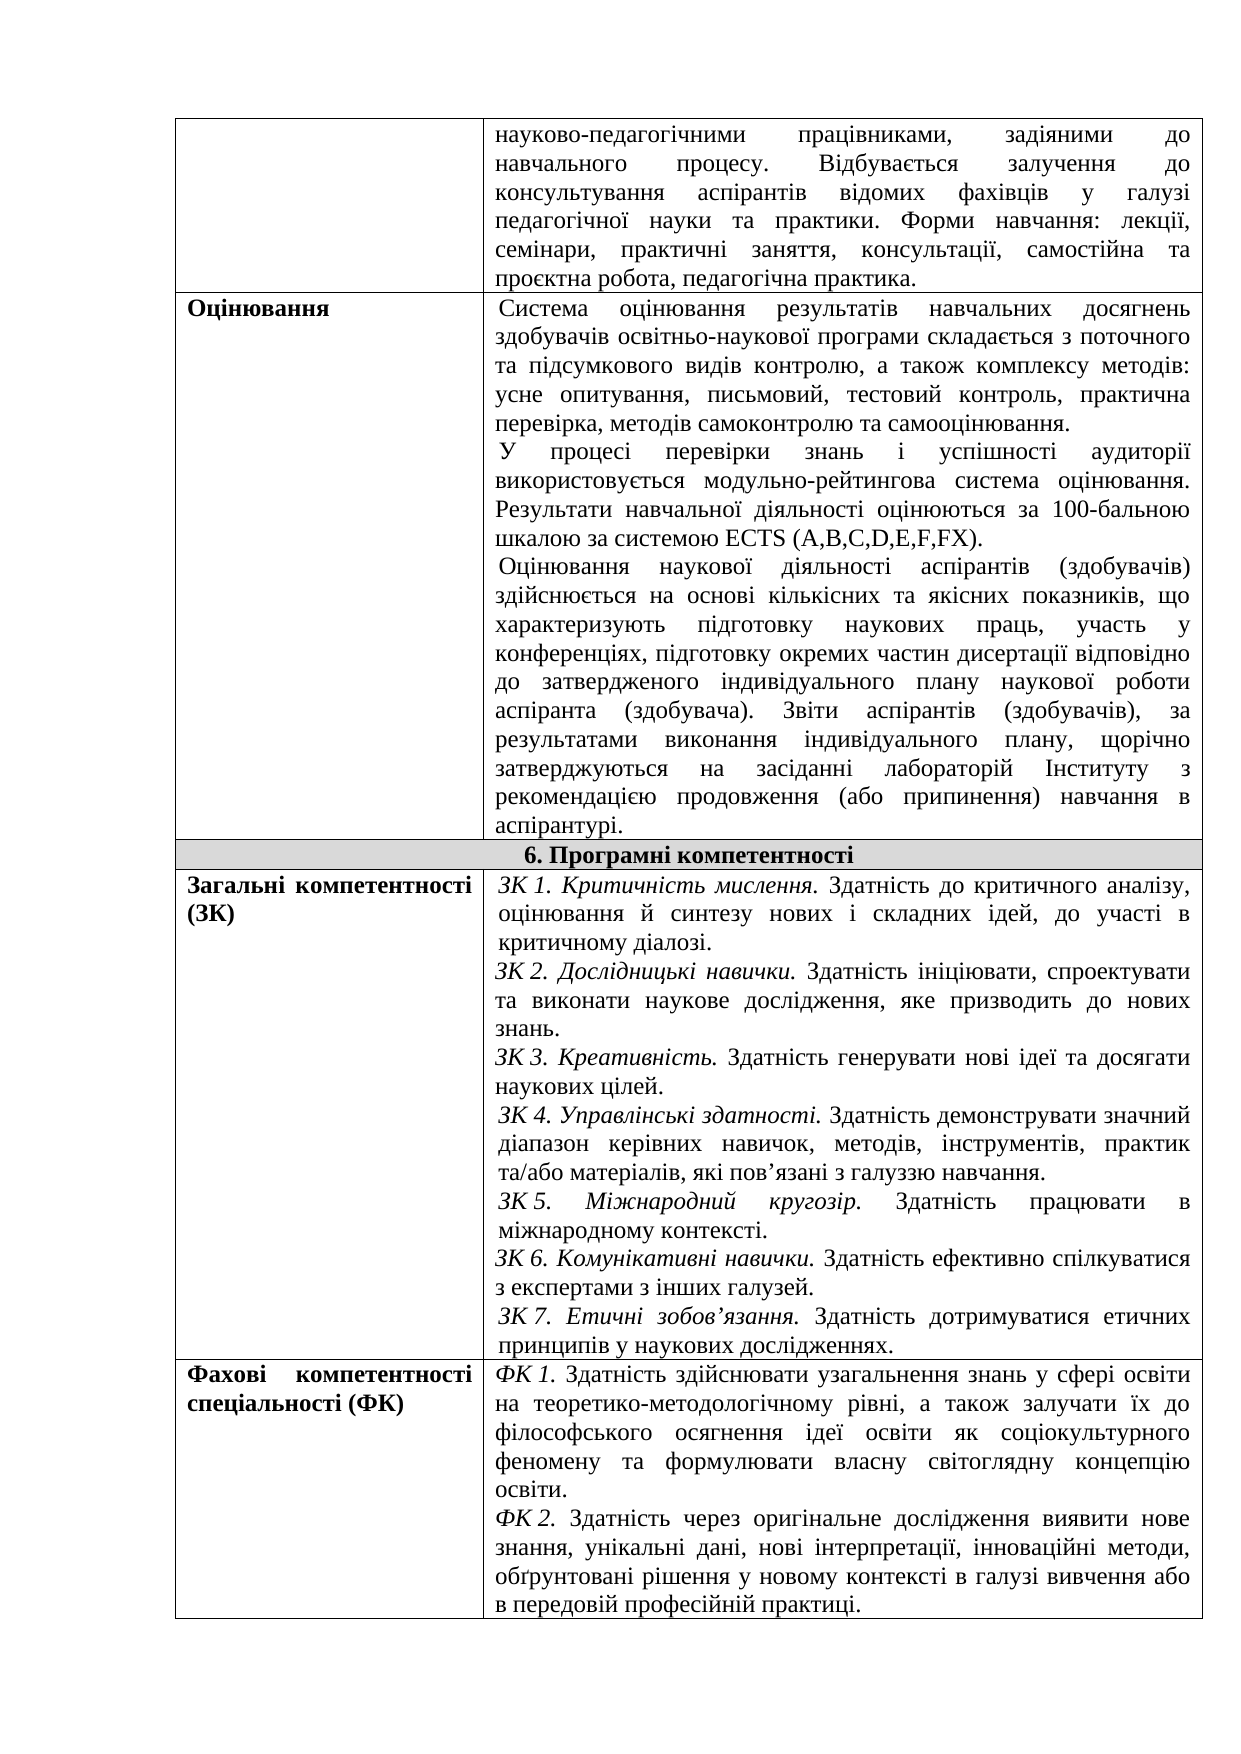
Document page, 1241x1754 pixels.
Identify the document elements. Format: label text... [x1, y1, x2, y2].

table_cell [484, 1360, 1202, 1618]
table_cell ЗК 1. Критичність мислення. Здатність до критичного аналізу, оцінювання й синтезу нових і складних ідей, до участі в критичному діалозі. ЗК 2. Дослідницькі навички. Здатність ініціювати, спроектувати та виконати наукове дослідження, яке призводить до нових знань. ЗК 3. Креативність. Здатність генерувати нові ідеї та досягати наукових цілей. ЗК 4. Управлінські здатності. Здатність демонструвати значний діапазон керівних навичок, методів, інструментів, практик та/або матеріалів, які пов’язані з галуззю навчання. ЗК 5. Міжнародний кругозір. Здатність працювати в міжнародному контексті. ЗК 6. Комунікативні навички. Здатність ефективно спілкуватися з експертами з інших галузей. ЗК 7. Етичні зобов’язання. Здатність дотримуватися етичних принципів у наукових дослідженнях. [484, 870, 1202, 1358]
table_cell Система оцінювання результатів навчальних досягнень здобувачів освітньо-наукової програми складається з поточного та підсумкового видів контролю, а також комплексу методів: усне опитування, письмовий, тестовий контроль, практична перевірка, методів самоконтролю та самооцінювання. У процесі перевірки знань і успішності аудиторії використовується модульно-рейтингова система оцінювання. Результати навчальної діяльності оцінюються за 100-бальною шкалою за системою ECTS (A,B,C,D,Е,F,FX). Оцінювання наукової діяльності аспірантів (здобувачів) здійснюється на основі кількісних та якісних показників, що характеризують підготовку наукових праць, участь у конференціях, підготовку окремих частин дисертації відповідно до затвердженого індивідуального плану наукової роботи аспіранта (здобувача). Звіти аспірантів (здобувачів), за результатами виконання індивідуального плану, щорічно затверджуються на засіданні лабораторій Інституту з рекомендацією продовження (або припинення) навчання в аспірантурі. [484, 293, 1202, 839]
table_cell 6. Програмні компетентності [176, 840, 1202, 869]
table_cell Загальні компетентності (ЗК) [176, 870, 483, 1358]
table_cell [484, 119, 1202, 292]
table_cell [176, 119, 483, 292]
table_cell Оцінювання [176, 293, 483, 839]
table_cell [176, 1360, 483, 1618]
